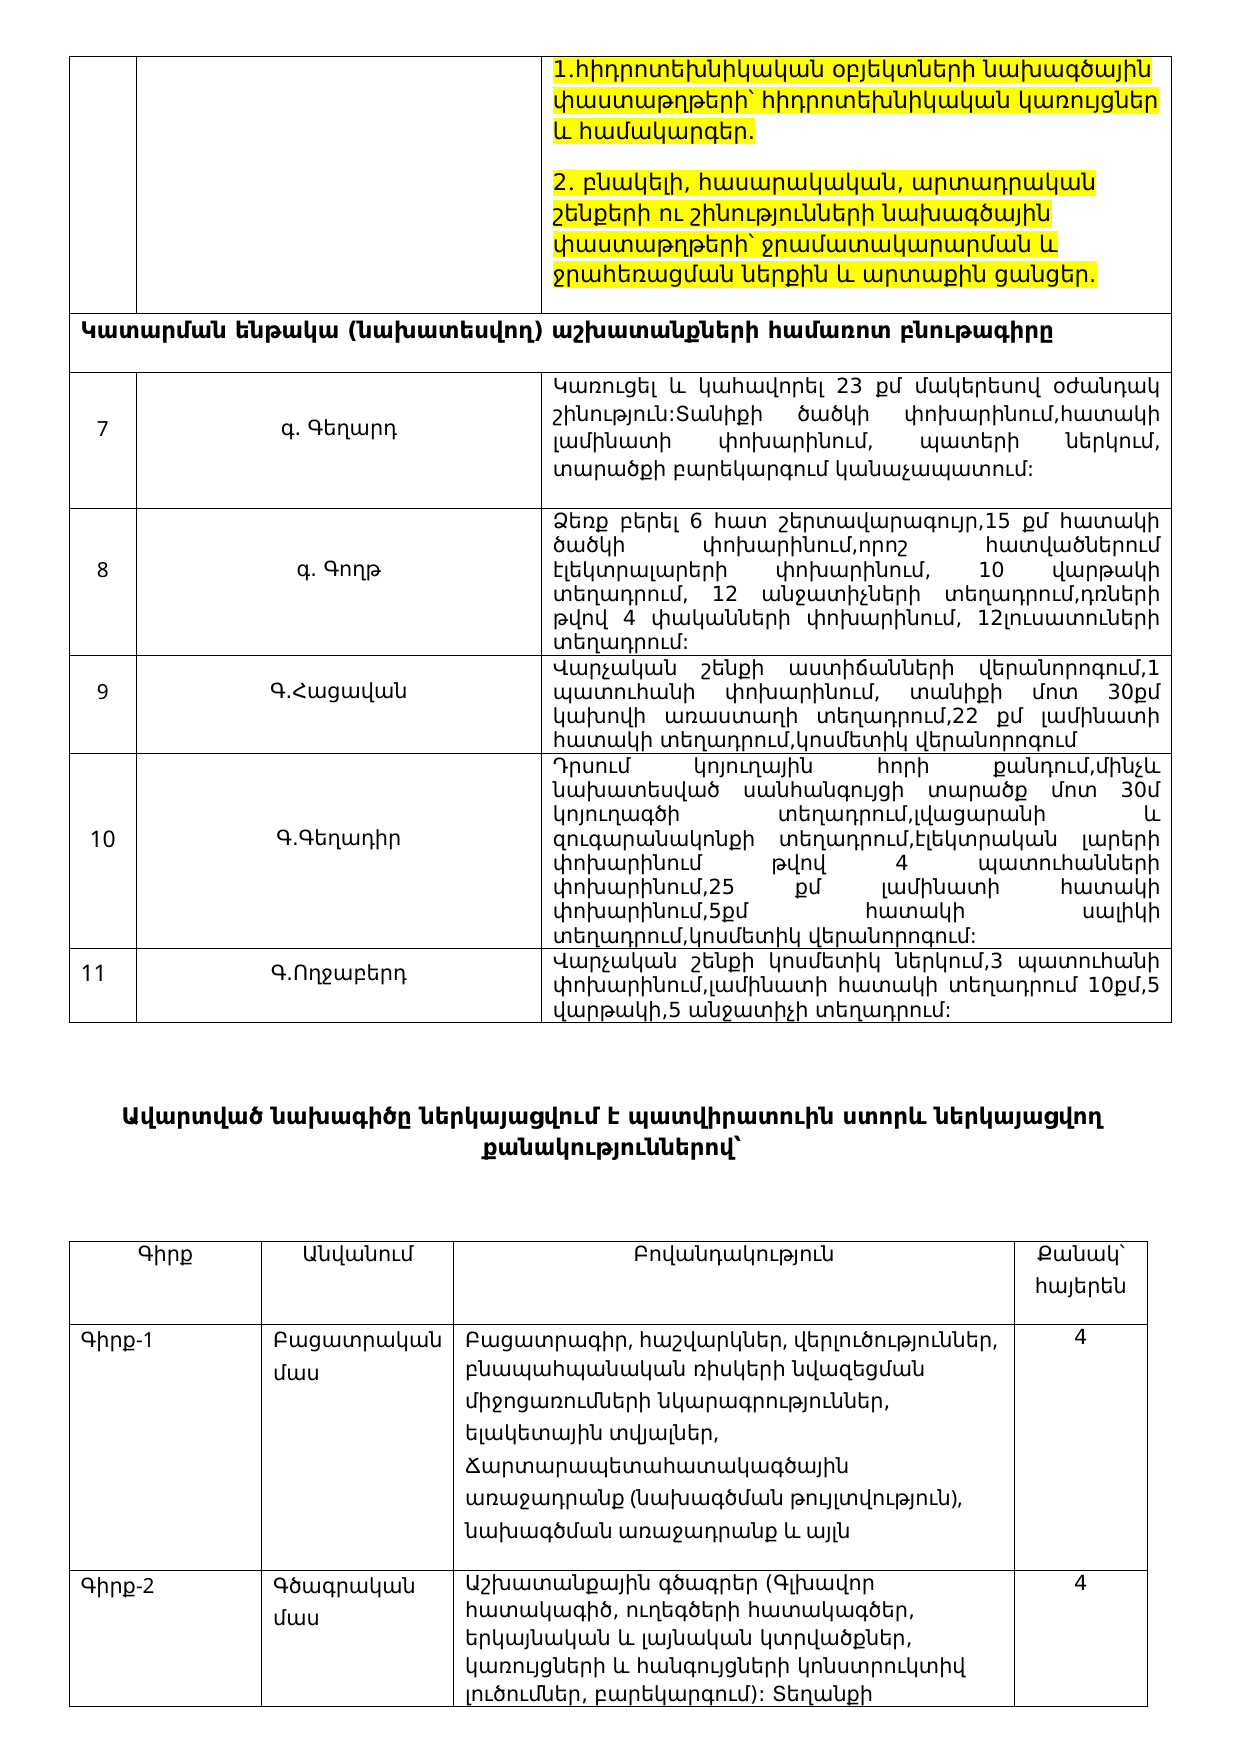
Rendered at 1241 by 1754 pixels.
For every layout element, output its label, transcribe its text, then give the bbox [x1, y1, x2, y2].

table_cell Գ.Գեղադիր [137, 754, 541, 948]
table_cell Վարչական շենքի կոսմետիկ ներկում,3 պատուհանի փոխարինում,լամինատի հատակի տեղադրում 10քմ,5 վարթակի,5 անջատիչի տեղադրում: [542, 949, 1171, 1022]
table_cell Կառուցել և կահավորել 23 քմ մակերեսով օժանդակ շինություն:Տանիքի ծածկի փոխարինում,հատակի լամինատի փոխարինում, պատերի ներկում, տարածքի բարեկարգում կանաչապատում: [542, 373, 1171, 508]
table_cell 6 [70, 57, 136, 313]
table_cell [542, 57, 1171, 313]
table_cell 7 [70, 373, 136, 508]
table_cell Կատարման ենթակա (նախատեսվող) աշխատանքների համառոտ բնութագիրը [70, 314, 1171, 372]
table_cell Վարչական շենքի աստիճանների վերանորոգում,1 պատուհանի փոխարինում, տանիքի մոտ 30քմ կախովի առաստաղի տեղադրում,22 քմ լամինատի հատակի տեղադրում,կոսմետիկ վերանորոգում [542, 656, 1171, 753]
table_cell գ. Գողթ [137, 509, 541, 655]
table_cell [454, 1571, 1014, 1706]
table_cell Ձեռք բերել 6 հատ շերտավարագույր,15 քմ հատակի ծածկի փոխարինում,որոշ հատվածներում էլեկտրալարերի փոխարինում, 10 վարթակի տեղադրում, 12 անջատիչների տեղադրում,դռների թվով 4 փականների փոխարինում, 12լուսատուների տեղադրում: [542, 509, 1171, 655]
table_cell 4 [1015, 1571, 1147, 1706]
table_cell Բացատրագիր, հաշվարկներ, վերլուծություններ, բնապահպանական ռիսկերի նվազեցման միջոցառումների նկարագրություններ, ելակետային տվյալներ, Ճարտարապետահատակագծային առաջադրանք (նախագծման թույլտվություն), նախագծման առաջադրանք և այլն [454, 1325, 1014, 1570]
text Ավարտված նախագիծը ներկայացվում է պատվիրատուին ստորև ներկայացվող քանակություններով՝ [72, 1103, 1152, 1161]
table_header Գիրք [70, 1242, 261, 1324]
table_cell գ. Գեղարդ [137, 373, 541, 508]
table_cell Դրսում կոյուղային հորի քանդում,մինչև նախատեսված սանհանգույցի տարածք մոտ 30մ կոյուղագծի տեղադրում,լվացարանի և զուգարանակոնքի տեղադրում,էլեկտրական լարերի փոխարինում թվով 4 պատուհանների փոխարինում,25 քմ լամինատի հատակի փոխարինում,5քմ հատակի սալիկի տեղադրում,կոսմետիկ վերանորոգում: [542, 754, 1171, 948]
table_cell 8 [70, 509, 136, 655]
table_cell 4 [1015, 1325, 1147, 1570]
table_cell 11 [70, 949, 136, 1022]
table_cell Գ.Հացավան [137, 656, 541, 753]
table_cell Բացատրական մաս [262, 1325, 453, 1570]
table_cell Գիրք-1 [70, 1325, 261, 1570]
table_cell Գիրք-2 [70, 1571, 261, 1706]
table_cell Գ.Ողջաբերդ [137, 949, 541, 1022]
table_cell Գծագրական մաս [262, 1571, 453, 1706]
table_header Անվանում [262, 1242, 453, 1324]
table_header Քանակ՝ հայերեն [1015, 1242, 1147, 1324]
table_cell 9 [70, 656, 136, 753]
table_cell 10 [70, 754, 136, 948]
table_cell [137, 57, 541, 313]
table_header Բովանդակություն [454, 1242, 1014, 1324]
